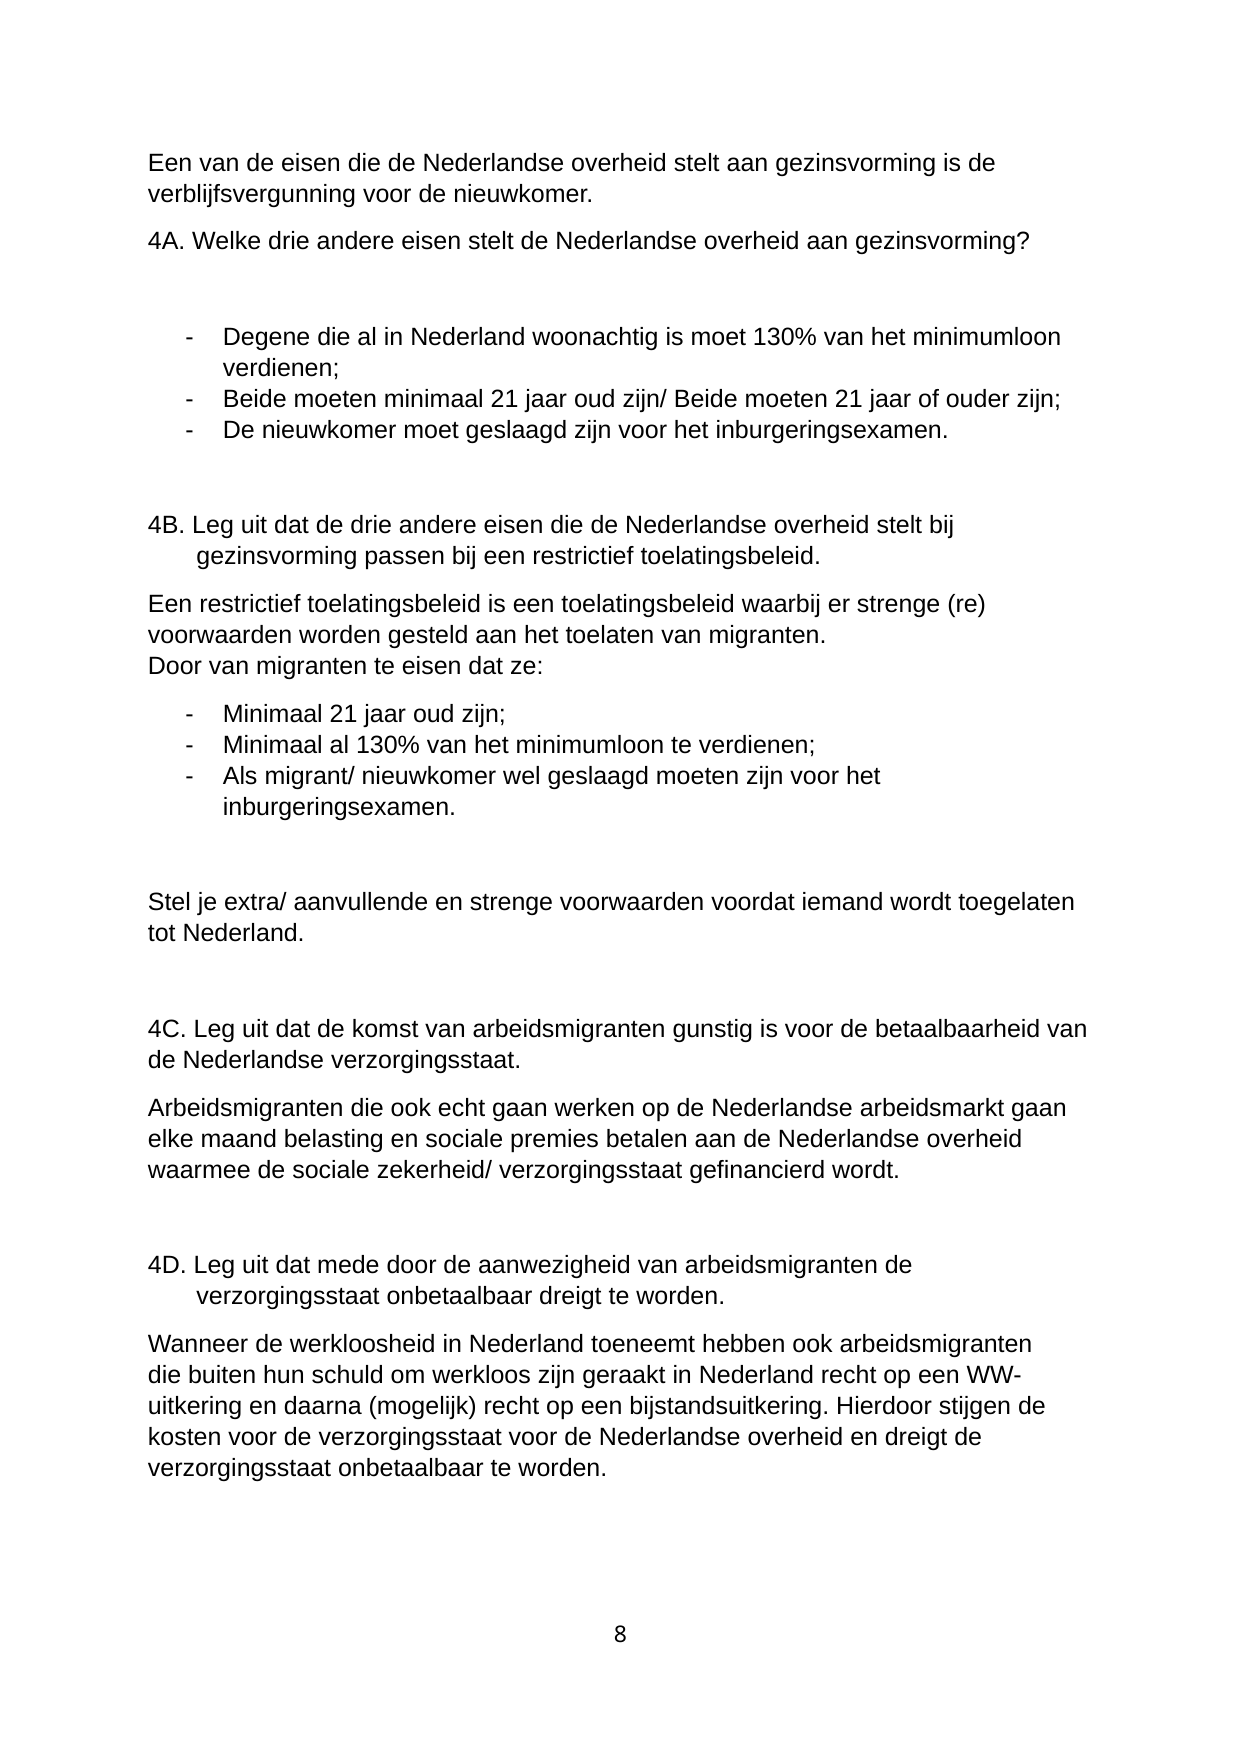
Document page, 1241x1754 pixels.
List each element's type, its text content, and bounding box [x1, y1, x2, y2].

text Stel je extra/ aanvullende en strenge voorwaarden voordat iemand wordt toegelaten tot Nederland. [148, 887, 1093, 947]
text Een van de eisen die de Nederlandse overheid stelt aan gezinsvorming is de verblijfsvergunning voor de nieuwkomer. [148, 148, 1093, 207]
list Minimaal 21 jaar oud zijn; [185, 699, 1093, 728]
text Arbeidsmigranten die ook echt gaan werken op de Nederlandse arbeidsmarkt gaan elke maand belasting en sociale premies betalen aan de Nederlandse overheid waarmee de sociale zekerheid/ verzorgingsstaat gefinancierd wordt. [148, 1093, 1093, 1183]
text 4B. Leg uit dat de drie andere eisen die de Nederlandse overheid stelt bij gezinsvorming passen bij een restrictief toelatingsbeleid. [148, 510, 1093, 570]
list De nieuwkomer moet geslaagd zijn voor het inburgeringsexamen. [185, 415, 1093, 444]
list Als migrant/ nieuwkomer wel geslaagd moeten zijn voor het inburgeringsexamen. [185, 761, 1093, 821]
text 4A. Welke drie andere eisen stelt de Nederlandse overheid aan gezinsvorming? [148, 226, 1093, 255]
text 4C. Leg uit dat de komst van arbeidsmigranten gunstig is voor de betaalbaarheid van de Nederlandse verzorgingsstaat. [148, 1014, 1093, 1074]
list Beide moeten minimaal 21 jaar oud zijn/ Beide moeten 21 jaar of ouder zijn; [185, 384, 1093, 413]
text Wanneer de werkloosheid in Nederland toeneemt hebben ook arbeidsmigranten die buiten hun schuld om werkloos zijn geraakt in Nederland recht op een WW- uitkering en daarna (mogelijk) recht op een bijstandsuitkering. Hierdoor stijgen de kosten voor de verzorgingsstaat voor de Nederlandse overheid en dreigt de verzorgingsstaat onbetaalbaar te worden. [148, 1329, 1093, 1482]
list Minimaal al 130% van het minimumloon te verdienen; [185, 730, 1093, 759]
list Degene die al in Nederland woonachtig is moet 130% van het minimumloon verdienen; [185, 322, 1093, 382]
text 4D. Leg uit dat mede door de aanwezigheid van arbeidsmigranten de verzorgingsstaat onbetaalbaar dreigt te worden. [148, 1250, 1093, 1310]
text Een restrictief toelatingsbeleid is een toelatingsbeleid waarbij er strenge (re) voorwaarden worden gesteld aan het toelaten van migranten. Door van migranten te eisen dat ze: [148, 589, 1093, 680]
